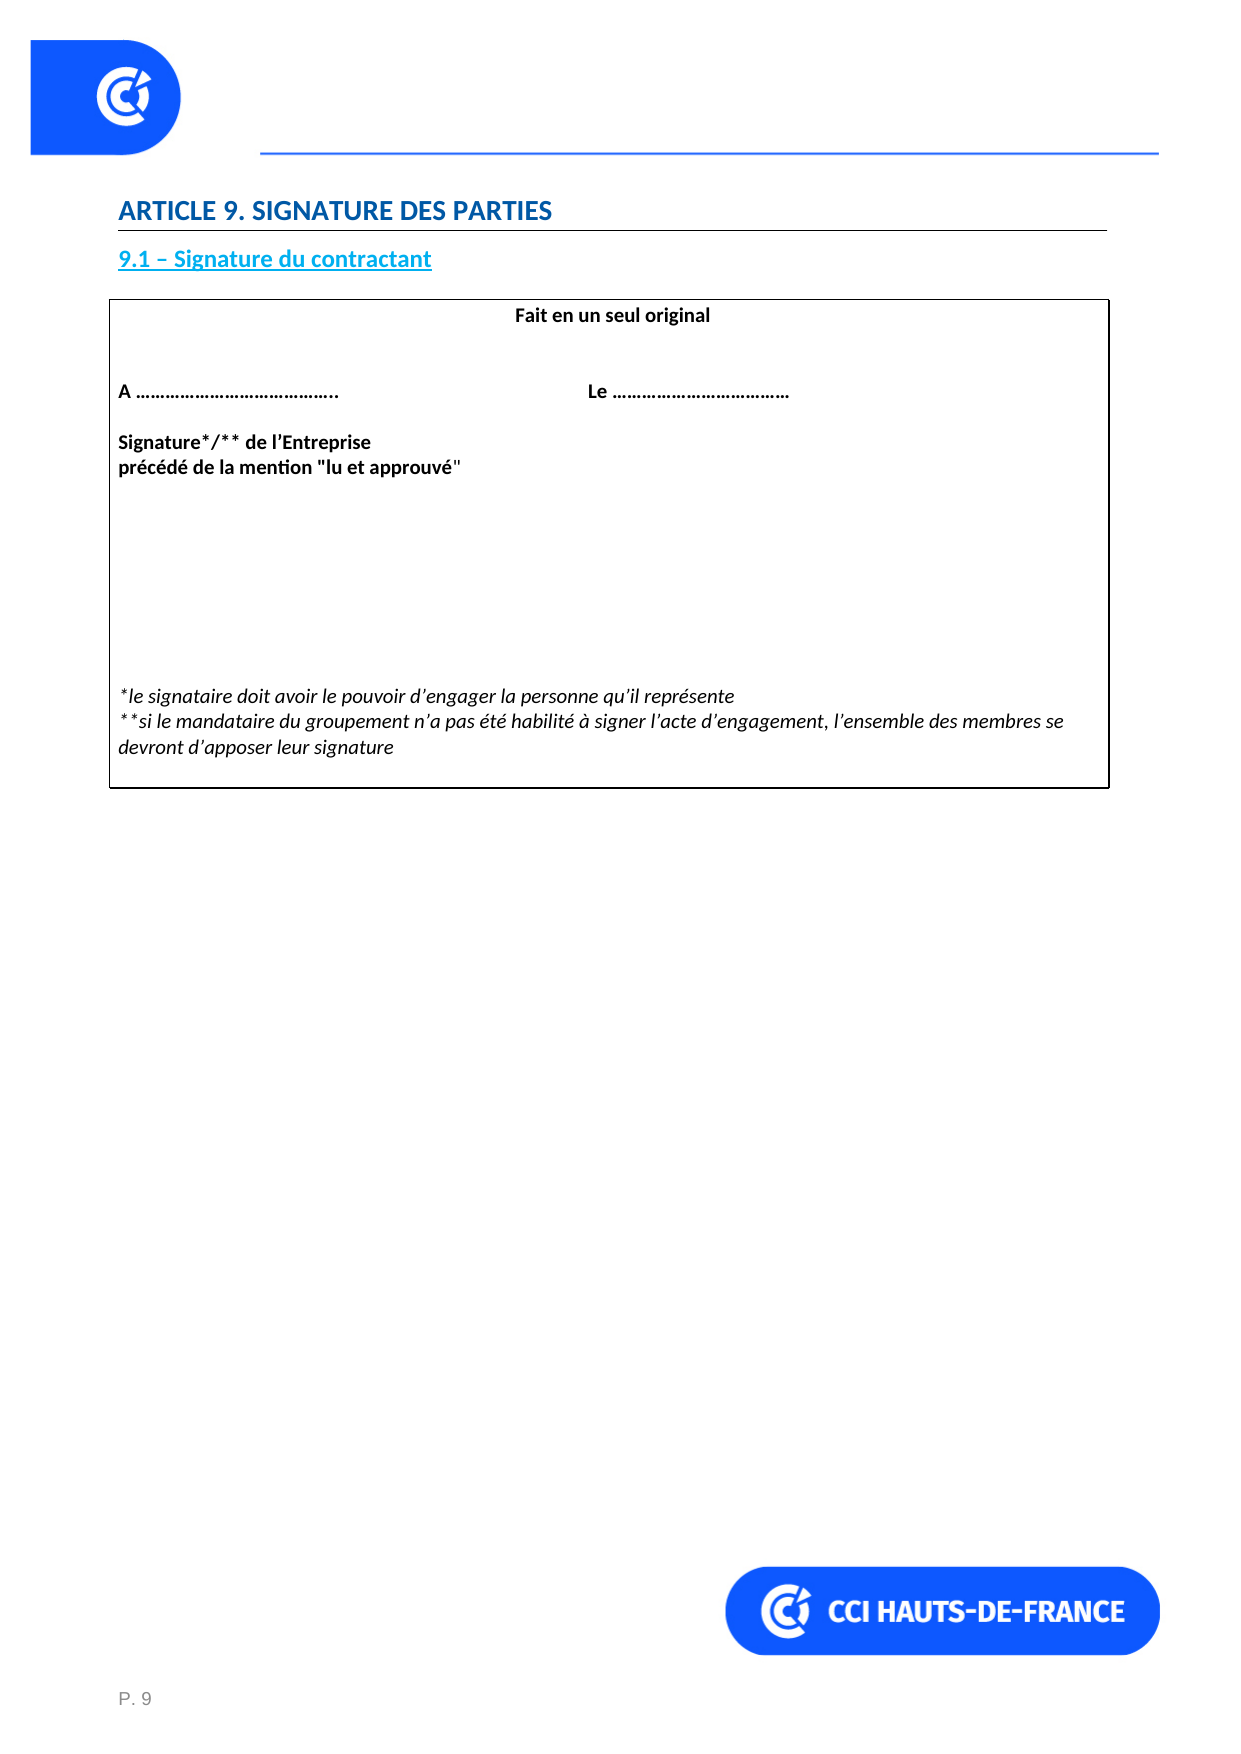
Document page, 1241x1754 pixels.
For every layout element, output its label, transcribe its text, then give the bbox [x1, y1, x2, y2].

text **si le mandataire du groupement n’a pas été habilité à signer l’acte d’engagement, l’ensemble des membres se devront d’apposer leur signature [110, 705, 1108, 787]
text *le signataire doit avoir le pouvoir d’engager la personne qu’il représente [118, 683, 1107, 705]
picture [30, 0, 1241, 1721]
text ARTICLE 9. SIGNATURE DES PARTIES [118, 192, 1107, 230]
text A ………………………………….. Le ……………………………… [118, 378, 1107, 403]
text Signature*/** de l’Entreprise [118, 429, 1107, 454]
text précédé de la mention "lu et approuvé" [118, 454, 1107, 480]
text Fait en un seul original [110, 300, 1108, 327]
text 9.1 – Signature du contractant [118, 243, 1107, 274]
